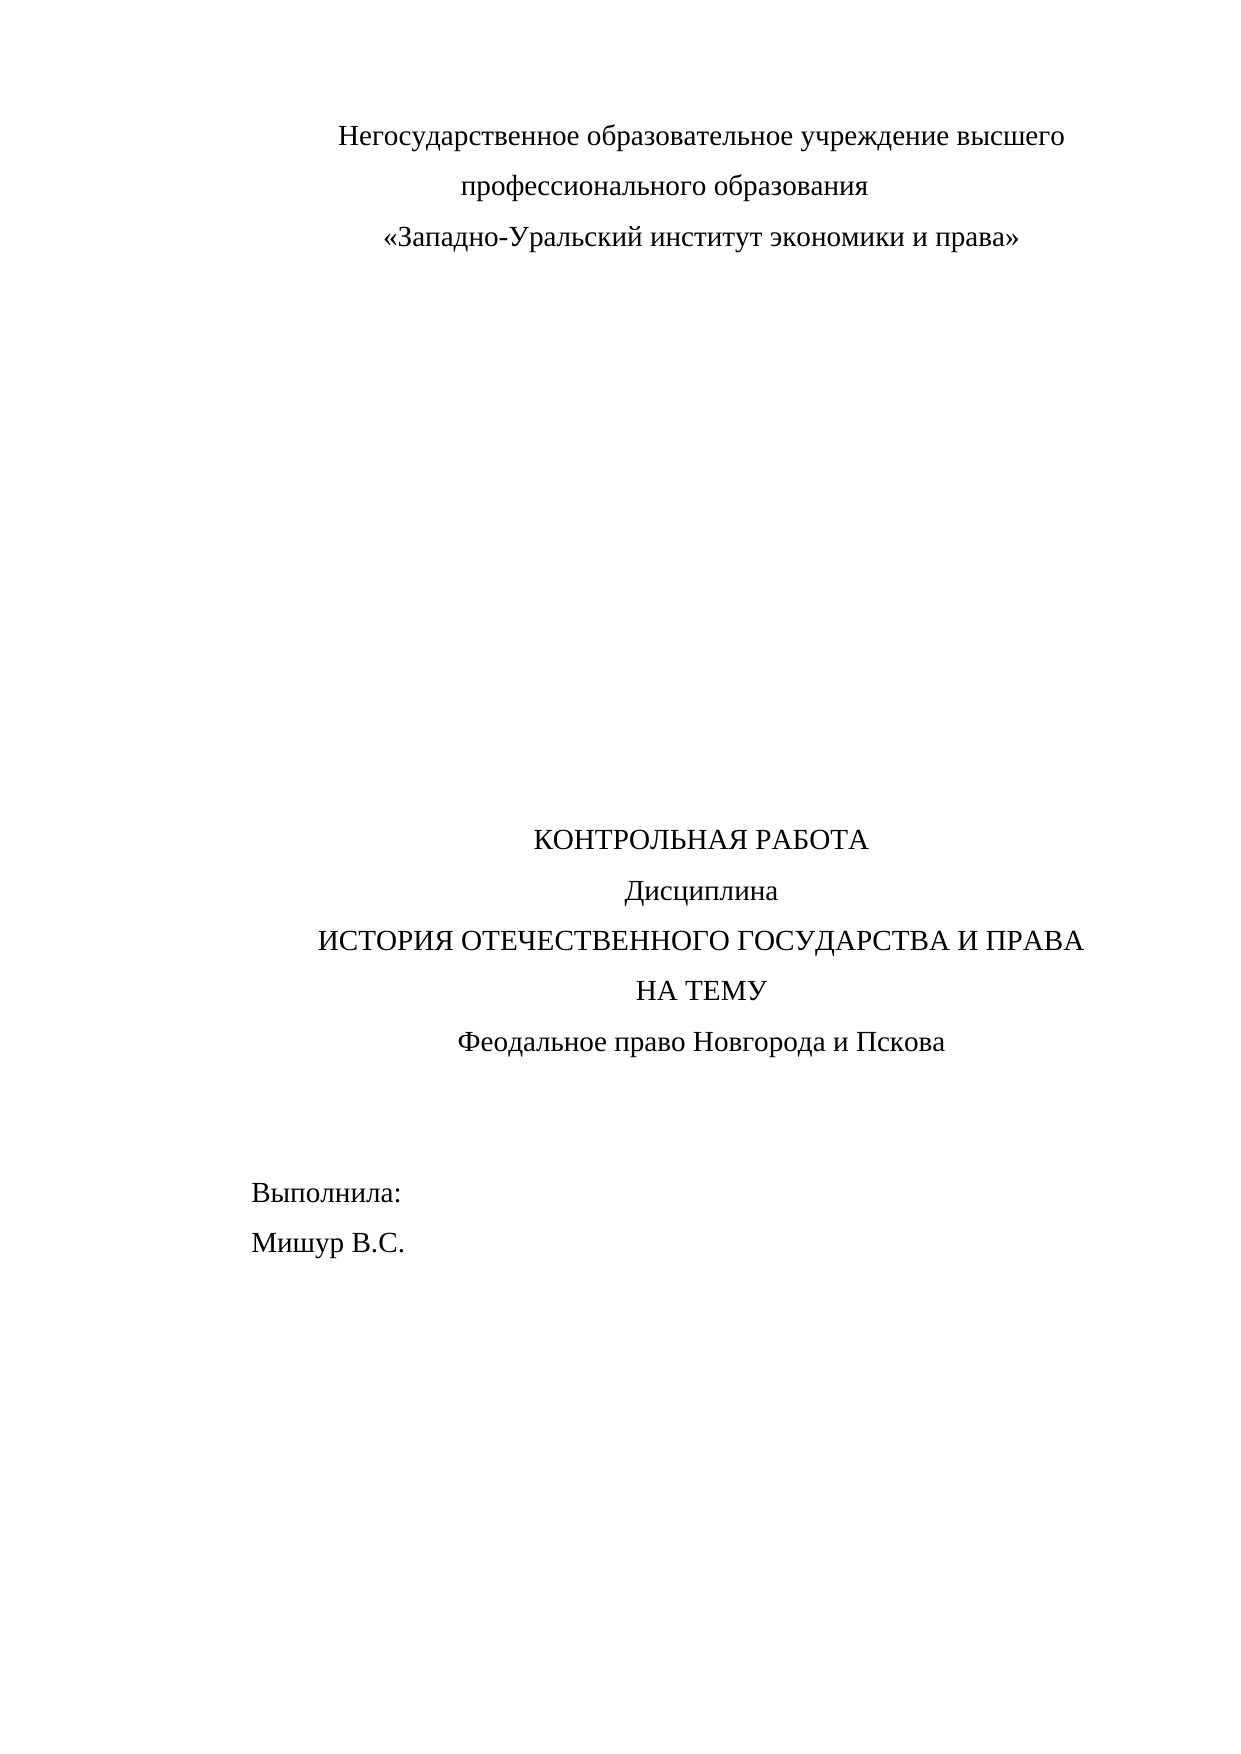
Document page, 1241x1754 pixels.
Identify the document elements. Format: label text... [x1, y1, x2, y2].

text НА ТЕМУ [177, 973, 1152, 1007]
text ИСТОРИЯ ОТЕЧЕСТВЕННОГО ГОСУДАРСТВА И ПРАВА [177, 923, 1152, 957]
text Дисциплина [177, 873, 1152, 906]
text Феодальное право Новгорода и Пскова [177, 1024, 1152, 1057]
text Выполнила: [177, 1175, 1152, 1208]
text Мишур В.С. [177, 1225, 1152, 1258]
text Негосударственное образовательное учреждение высшего профессионального образования [177, 118, 1152, 202]
text «Западно-Уральский институт экономики и права» [177, 219, 1152, 252]
text КОНТРОЛЬНАЯ РАБОТА [177, 822, 1152, 856]
